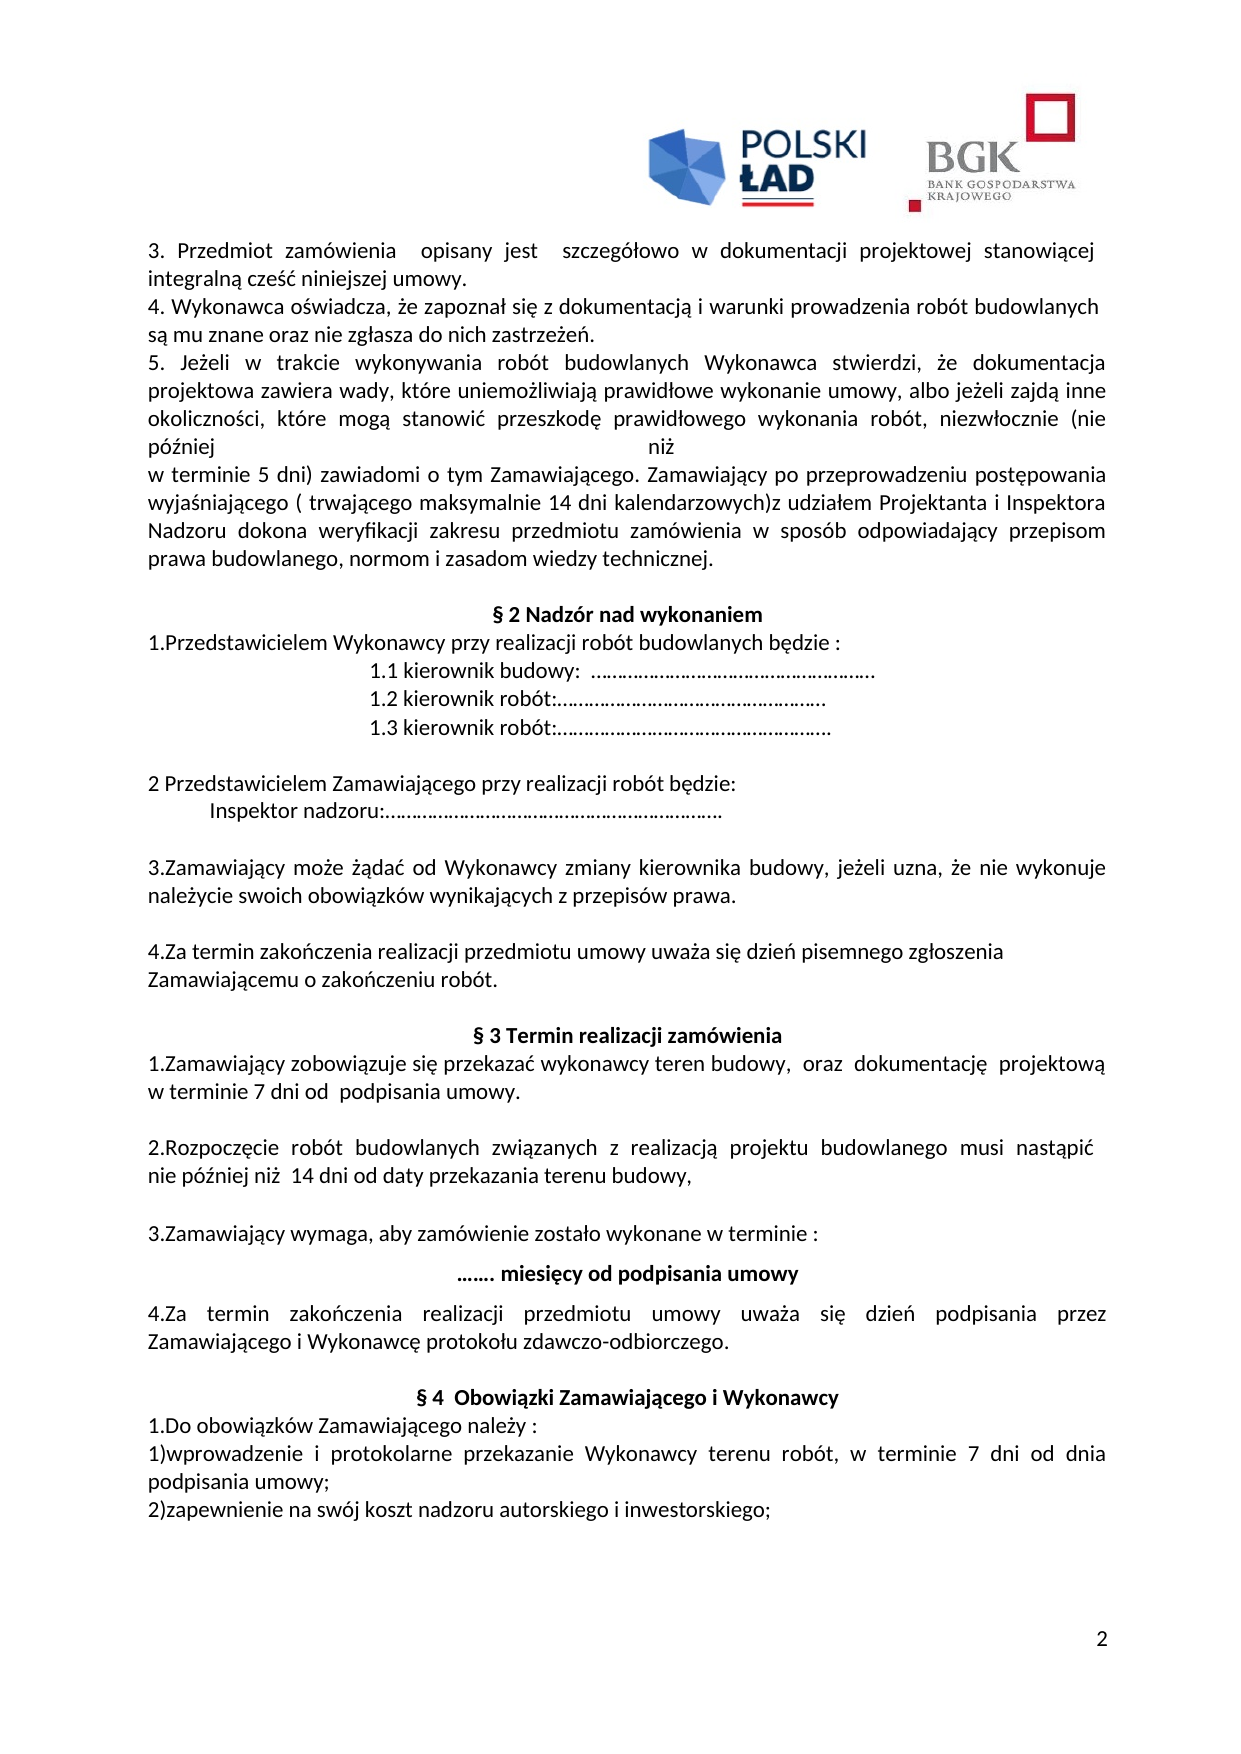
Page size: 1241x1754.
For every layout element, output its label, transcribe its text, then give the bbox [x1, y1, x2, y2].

text § 2 Nadzór nad wykonaniem [148, 601, 1107, 628]
text 4.Za termin zakończenia realizacji przedmiotu umowy uważa się dzień podpisania przez Zamawiającego i Wykonawcę protokołu zdawczo-odbiorczego. [148, 1299, 1107, 1355]
text 3.Zamawiający może żądać od Wykonawcy zmiany kierownika budowy, jeżeli uzna, że nie wykonuje należycie swoich obowiązków wynikających z przepisów prawa. [148, 853, 1107, 909]
text 2 Przedstawicielem Zamawiającego przy realizacji robót będzie: [148, 769, 1107, 797]
text 4.Za termin zakończenia realizacji przedmiotu umowy uważa się dzień pisemnego zgłoszenia Zamawiającemu o zakończeniu robót. [148, 937, 1107, 993]
text 1.1 kierownik budowy: ……………………………………………… [148, 657, 1107, 684]
text 1.2 kierownik robót:…………………………………………… [148, 684, 1107, 713]
text ……. miesięcy od podpisania umowy [148, 1259, 1107, 1287]
text Inspektor nadzoru:………………………………………………………. [148, 797, 1107, 825]
text 4. Wykonawca oświadcza, że zapoznał się z dokumentacją i warunki prowadzenia robót budowlanych są mu znane oraz nie zgłasza do nich zastrzeżeń. [148, 292, 1107, 348]
text § 3 Termin realizacji zamówienia [148, 1021, 1107, 1049]
text § 4 Obowiązki Zamawiającego i Wykonawcy [148, 1383, 1107, 1411]
text 5. Jeżeli w trakcie wykonywania robót budowlanych Wykonawca stwierdzi, że dokumentacja projektowa zawiera wady, które uniemożliwiają prawidłowe wykonanie umowy, albo jeżeli zajdą inne okoliczności, które mogą stanowić przeszkodę prawidłowego wykonania robót, niezwłocznie (nie później niż w terminie 5 dni) zawiadomi o tym Zamawiającego. Zamawiający po przeprowadzeniu postępowania wyjaśniającego ( trwającego maksymalnie 14 dni kalendarzowych)z udziałem Projektanta i Inspektora Nadzoru dokona weryfikacji zakresu przedmiotu zamówienia w sposób odpowiadający przepisom prawa budowlanego, normom i zasadom wiedzy technicznej. [148, 348, 1107, 572]
text 1.Do obowiązków Zamawiającego należy : [148, 1411, 1107, 1439]
text 2)zapewnienie na swój koszt nadzoru autorskiego i inwestorskiego; [148, 1496, 1107, 1523]
text 1)wprowadzenie i protokolarne przekazanie Wykonawcy terenu robót, w terminie 7 dni od dnia podpisania umowy; [148, 1439, 1107, 1496]
text 3. Przedmiot zamówienia opisany jest szczegółowo w dokumentacji projektowej stanowiącej integralną cześć niniejszej umowy. [148, 236, 1096, 292]
text 1.3 kierownik robót:……………………………………………. [148, 713, 1107, 741]
text 2.Rozpoczęcie robót budowlanych związanych z realizacją projektu budowlanego musi nastąpić nie później niż 14 dni od daty przekazania terenu budowy, [148, 1133, 1107, 1189]
text 1.Przedstawicielem Wykonawcy przy realizacji robót budowlanych będzie : [148, 628, 1107, 657]
picture [628, 73, 1108, 237]
text 1.Zamawiający zobowiązuje się przekazać wykonawcy teren budowy, oraz dokumentację projektową w terminie 7 dni od podpisania umowy. [148, 1049, 1107, 1105]
text 3.Zamawiający wymaga, aby zamówienie zostało wykonane w terminie : [148, 1219, 1107, 1247]
